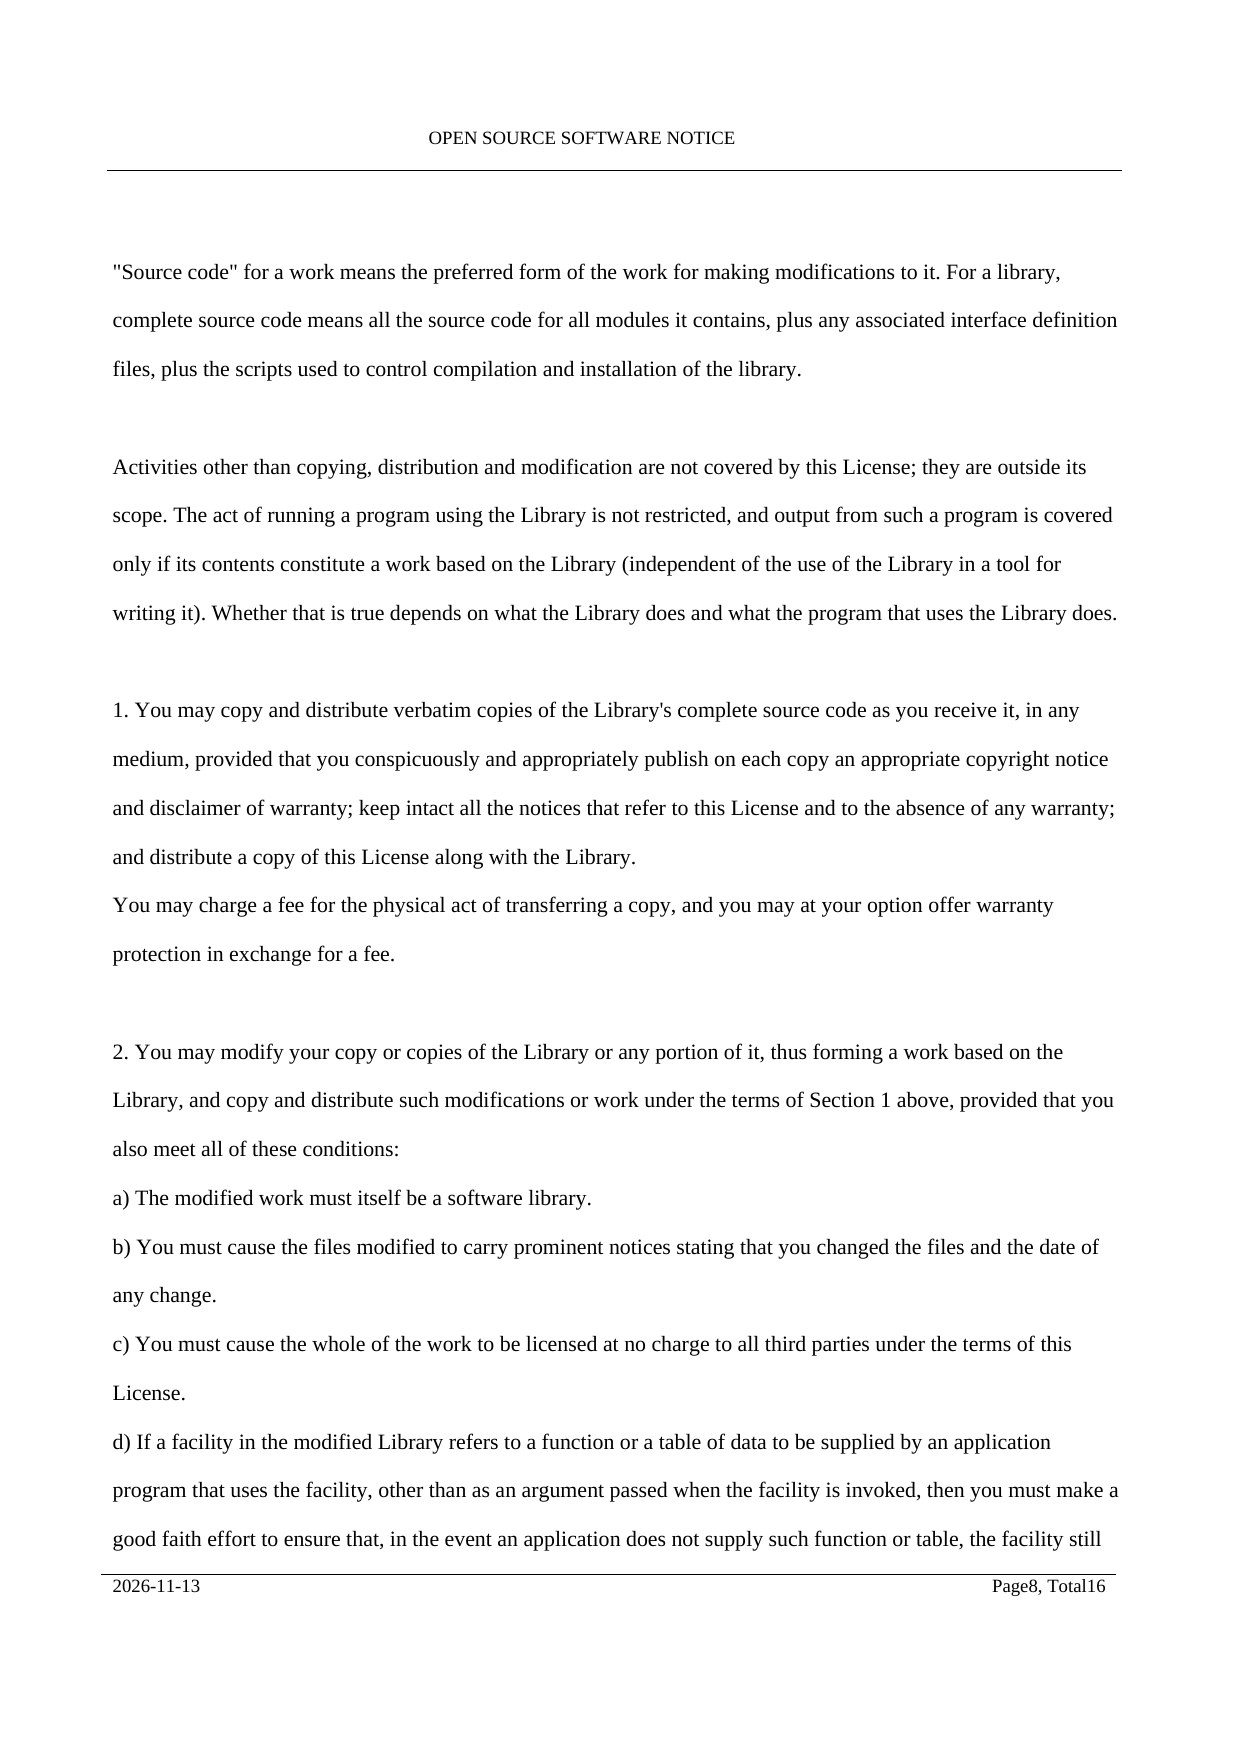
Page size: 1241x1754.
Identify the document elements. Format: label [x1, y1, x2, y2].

text [112, 206, 1128, 1555]
